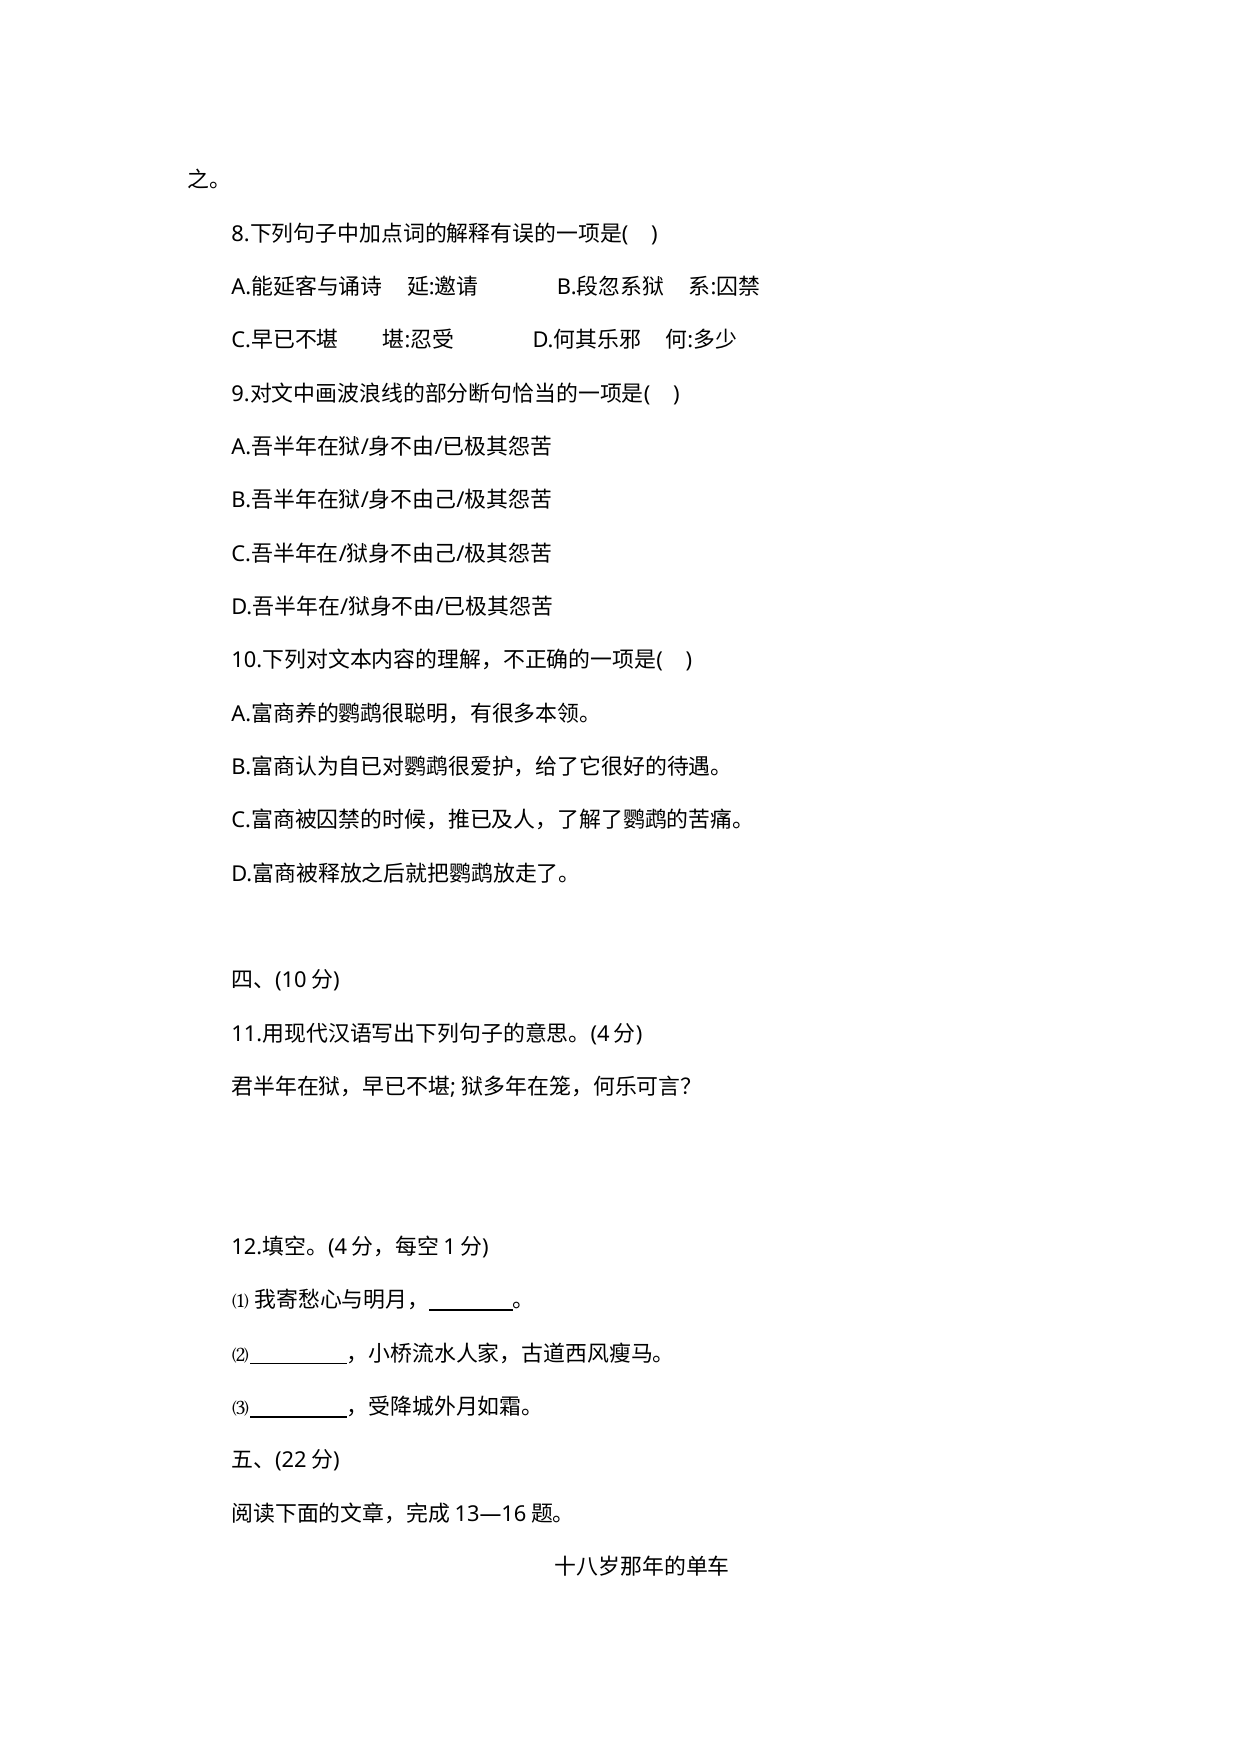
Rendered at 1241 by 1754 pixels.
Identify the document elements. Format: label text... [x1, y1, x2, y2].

text B.吾半年在狱/身不由己/极其怨苦 [187, 482, 1053, 514]
text 8.下列句子中加点词的解释有误的一项是( ) [187, 215, 1053, 248]
text 10.下列对文本内容的理解，不正确的一项是( ) [187, 642, 1053, 674]
text C.早已不堪 堪:忍受 D.何其乐邪 何:多少 [187, 322, 1053, 354]
text D.吾半年在/狱身不由/已极其怨苦 [187, 589, 1053, 621]
text 12.填空。(4分，每空1分) [187, 1229, 1053, 1261]
text ⑶ ，受降城外月如霜。 [187, 1389, 1053, 1421]
text 十八岁那年的单车 [187, 1549, 1053, 1581]
text A.能延客与诵诗 延:邀请 B.段忽系狱 系:囚禁 [187, 269, 1053, 301]
text ⑴我寄愁心与明月， 。 [187, 1282, 1053, 1314]
text 君半年在狱，早已不堪; 狱多年在笼，何乐可言？ [187, 1069, 1053, 1101]
text C.富商被囚禁的时候，推已及人，了解了鹦鹉的苦痛。 [187, 802, 1053, 834]
text 11.用现代汉语写出下列句子的意思。(4分) [187, 1015, 1053, 1048]
text 四、(10分) [187, 962, 1053, 994]
text A.吾半年在狱/身不由/已极其怨苦 [187, 429, 1053, 461]
text 五、(22分) [187, 1442, 1053, 1474]
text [187, 162, 1053, 194]
text ⑵ ，小桥流水人家，古道西风瘦马。 [187, 1335, 1053, 1368]
text D.富商被释放之后就把鹦鹉放走了。 [187, 855, 1053, 888]
text 9.对文中画波浪线的部分断句恰当的一项是( ) [187, 375, 1053, 408]
text B.富商认为自已对鹦鹉很爱护，给了它很好的待遇。 [187, 749, 1053, 781]
text C.吾半年在/狱身不由己/极其怨苦 [187, 535, 1053, 568]
text 阅读下面的文章，完成13—16题。 [187, 1495, 1053, 1528]
text A.富商养的鹦鹉很聪明，有很多本领。 [187, 695, 1053, 728]
